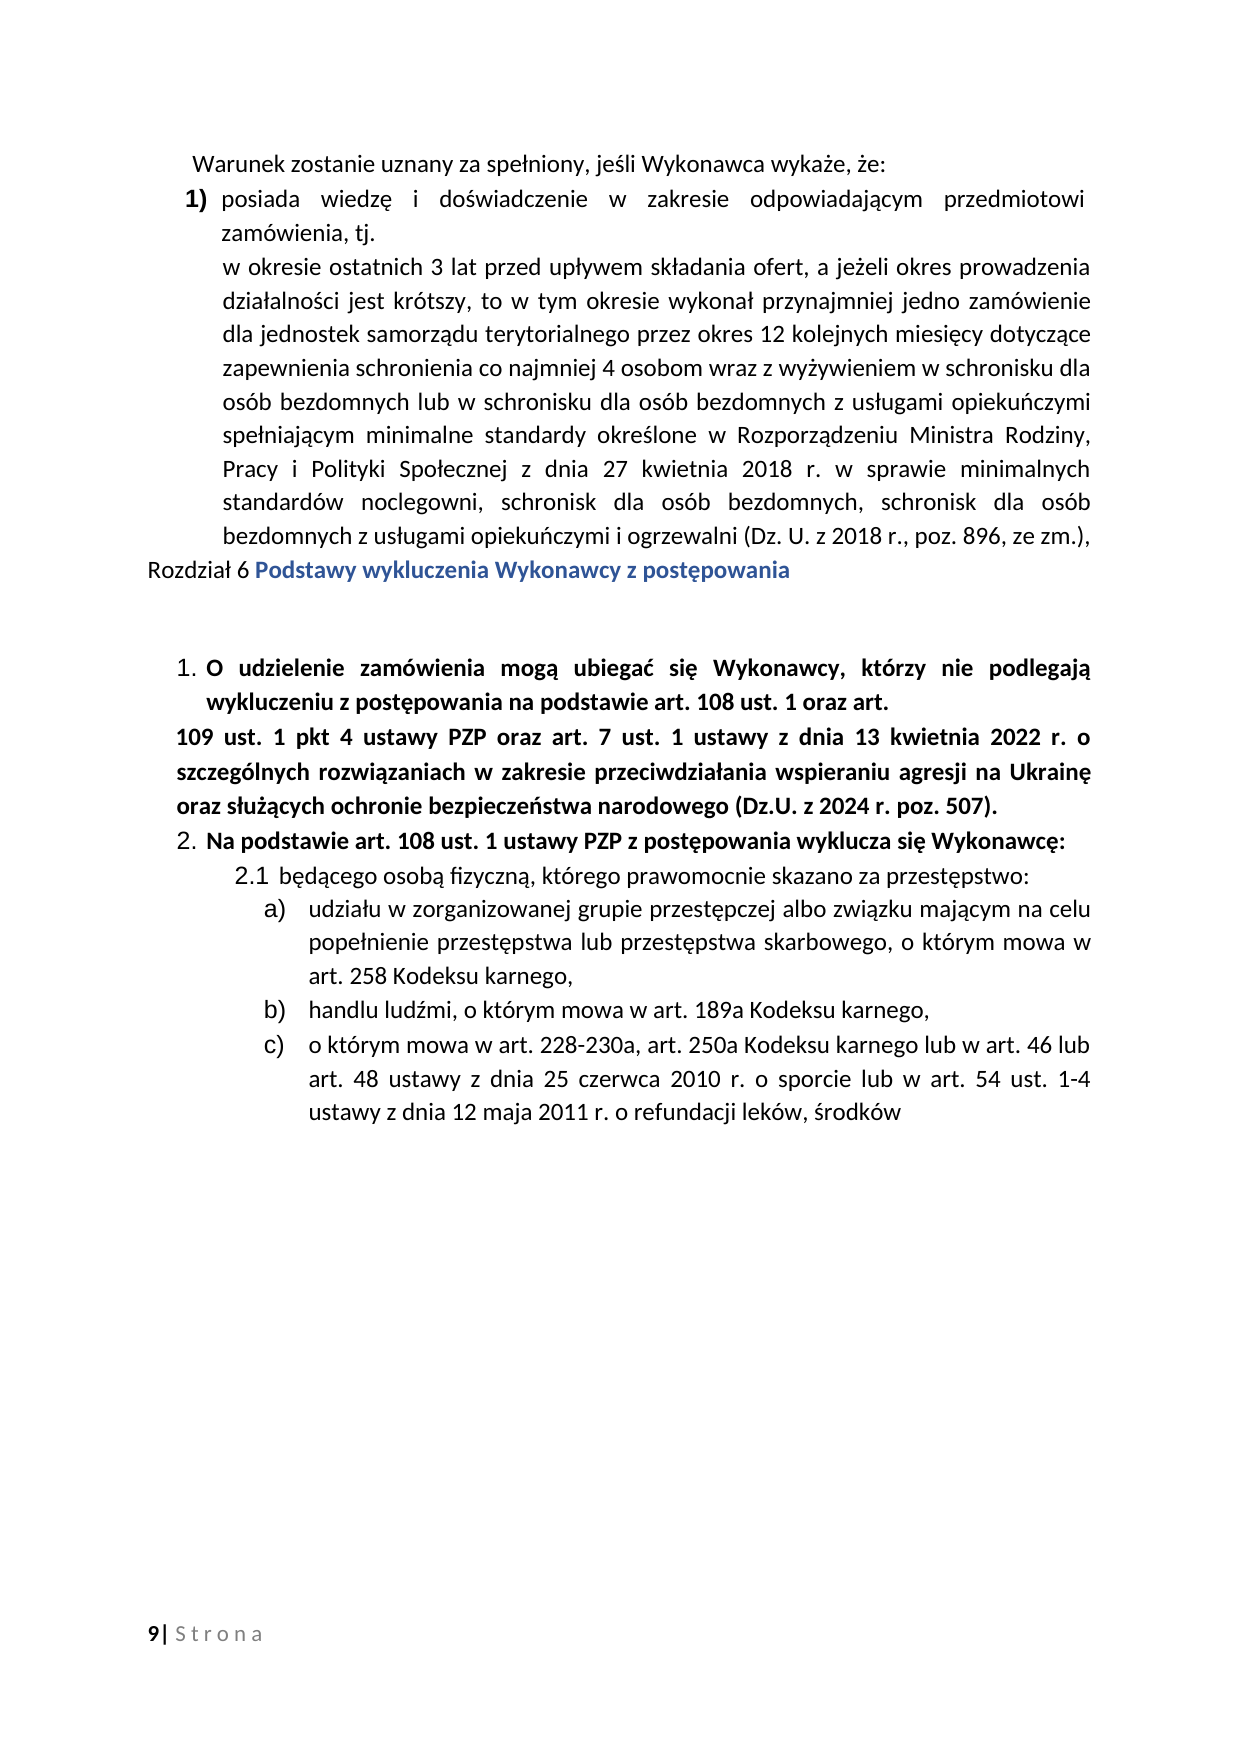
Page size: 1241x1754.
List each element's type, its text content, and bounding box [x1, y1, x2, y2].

list O udzielenie zamówienia mogą ubiegać się Wykonawcy, którzy nie podlegają wykluczeniu z postępowania na podstawie art. 108 ust. 1 oraz art. [176, 652, 1092, 717]
text Warunek zostanie uznany za spełniony, jeśli Wykonawca wykaże, że: [192, 148, 1092, 179]
list Na podstawie art. 108 ust. 1 ustawy PZP z postępowania wyklucza się Wykonawcę: [176, 825, 1092, 856]
list posiada wiedzę i doświadczenie w zakresie odpowiadającym przedmiotowi zamówienia, tj. [185, 183, 1086, 247]
list o którym mowa w art. 228-230a, art. 250a Kodeksu karnego lub w art. 46 lub art. 48 ustawy z dnia 25 czerwca 2010 r. o sporcie lub w art. 54 ust. 1-4 ustawy z dnia 12 maja 2011 r. o refundacji leków, środków [264, 1029, 1092, 1127]
list będącego osobą fizyczną, którego prawomocnie skazano za przestępstwo: [234, 860, 1092, 890]
subtitle Rozdział 6 Podstawy wykluczenia Wykonawcy z postępowania [147, 554, 1093, 585]
list udziału w zorganizowanej grupie przestępczej albo związku mającym na celu popełnienie przestępstwa lub przestępstwa skarbowego, o którym mowa w art. 258 Kodeksu karnego, [264, 893, 1092, 990]
text 109 ust. 1 pkt 4 ustawy PZP oraz art. 7 ust. 1 ustawy z dnia 13 kwietnia 2022 r. o szczególnych rozwiązaniach w zakresie przeciwdziałania wspieraniu agresji na Ukrainę oraz służących ochronie bezpieczeństwa narodowego (Dz.U. z 2024 r. poz. 507). [175, 721, 1092, 821]
list handlu ludźmi, o którym mowa w art. 189a Kodeksu karnego, [264, 995, 1092, 1025]
text w okresie ostatnich 3 lat przed upływem składania ofert, a jeżeli okres prowadzenia działalności jest krótszy, to w tym okresie wykonał przynajmniej jedno zamówienie dla jednostek samorządu terytorialnego przez okres 12 kolejnych miesięcy dotyczące zapewnienia schronienia co najmniej 4 osobom wraz z wyżywieniem w schronisku dla osób bezdomnych lub w schronisku dla osób bezdomnych z usługami opiekuńczymi spełniającym minimalne standardy określone w Rozporządzeniu Ministra Rodziny, Pracy i Polityki Społecznej z dnia 27 kwietnia 2018 r. w sprawie minimalnych standardów noclegowni, schronisk dla osób bezdomnych, schronisk dla osób bezdomnych z usługami opiekuńczymi i ogrzewalni (Dz. U. z 2018 r., poz. 896, ze zm.), [222, 251, 1092, 550]
